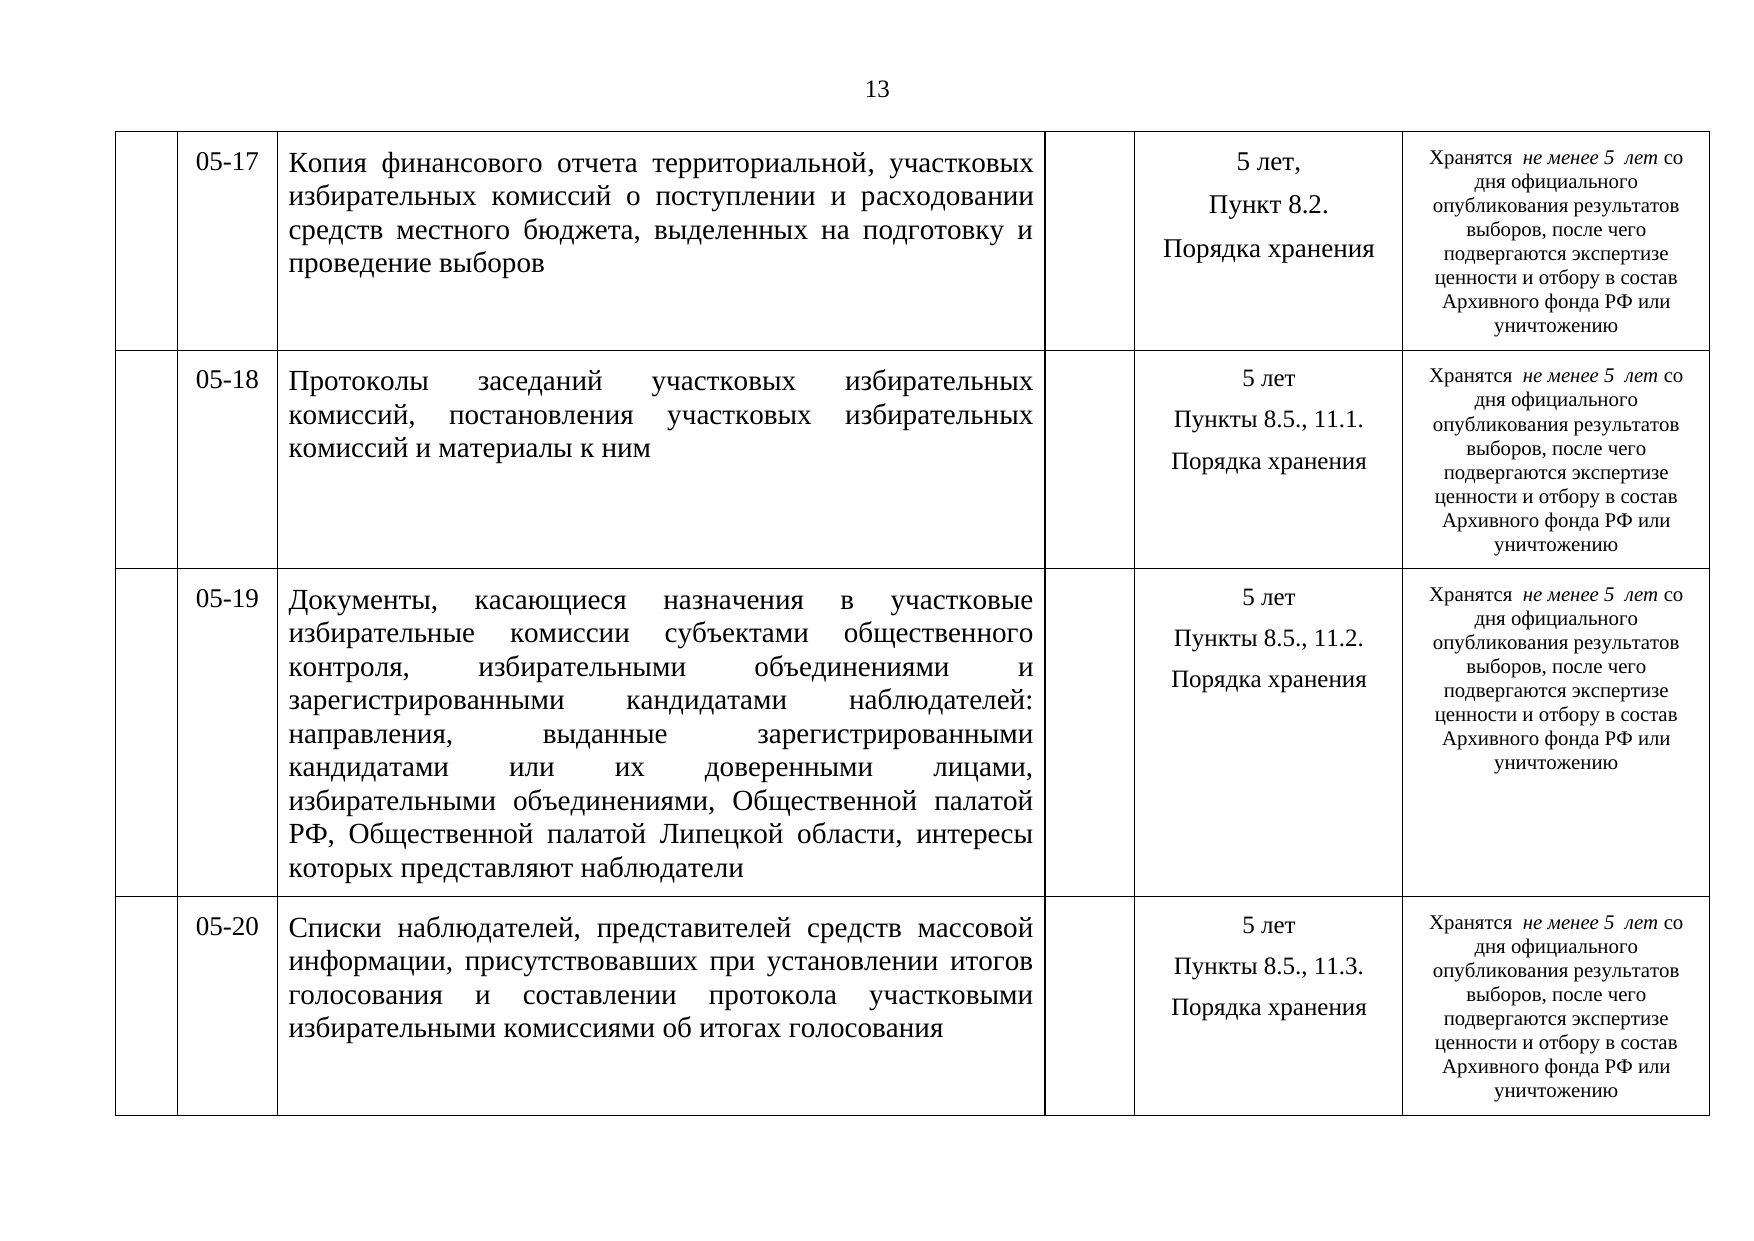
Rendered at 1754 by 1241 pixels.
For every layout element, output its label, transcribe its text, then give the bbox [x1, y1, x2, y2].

table_cell 05-18 [178, 351, 277, 568]
table_cell [1046, 569, 1134, 896]
table_cell Списки наблюдателей, представителей средств массовой информации, присутствовавших при установлении итогов голосования и составлении протокола участковыми избирательными комиссиями об итогах голосования [278, 897, 1044, 1115]
table_cell 5 лет Пункты 8.5., 11.2. Порядка хранения [1135, 569, 1402, 896]
table_cell Протоколы заседаний участковых избирательных комиссий, постановления участковых избирательных комиссий и материалы к ним [278, 351, 1044, 568]
table_cell 05-20 [178, 897, 277, 1115]
table_cell Документы, касающиеся назначения в участковые избирательные комиссии субъектами общественного контроля, избирательными объединениями и зарегистрированными кандидатами наблюдателей: направления, выданные зарегистрированными кандидатами или их доверенными лицами, избирательными объединениями, Общественной палатой РФ, Общественной палатой Липецкой области, интересы которых представляют наблюдатели [278, 569, 1044, 896]
table_cell 05-17 [178, 132, 277, 350]
table_cell [116, 132, 177, 350]
table_cell [1046, 132, 1134, 350]
table_cell 05-19 [178, 569, 277, 896]
table_cell 5 лет, Пункт 8.2. Порядка хранения [1135, 132, 1402, 350]
table_cell [1046, 351, 1134, 568]
table_cell 5 лет Пункты 8.5., 11.1. Порядка хранения [1135, 351, 1402, 568]
table_cell Копия финансового отчета территориальной, участковых избирательных комиссий о поступлении и расходовании средств местного бюджета, выделенных на подготовку и проведение выборов [278, 132, 1044, 350]
table_cell [116, 897, 177, 1115]
table_cell [1046, 897, 1134, 1115]
table_cell 5 лет Пункты 8.5., 11.3. Порядка хранения [1135, 897, 1402, 1115]
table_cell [1403, 897, 1709, 1115]
table_cell [116, 569, 177, 896]
table_cell [116, 351, 177, 568]
